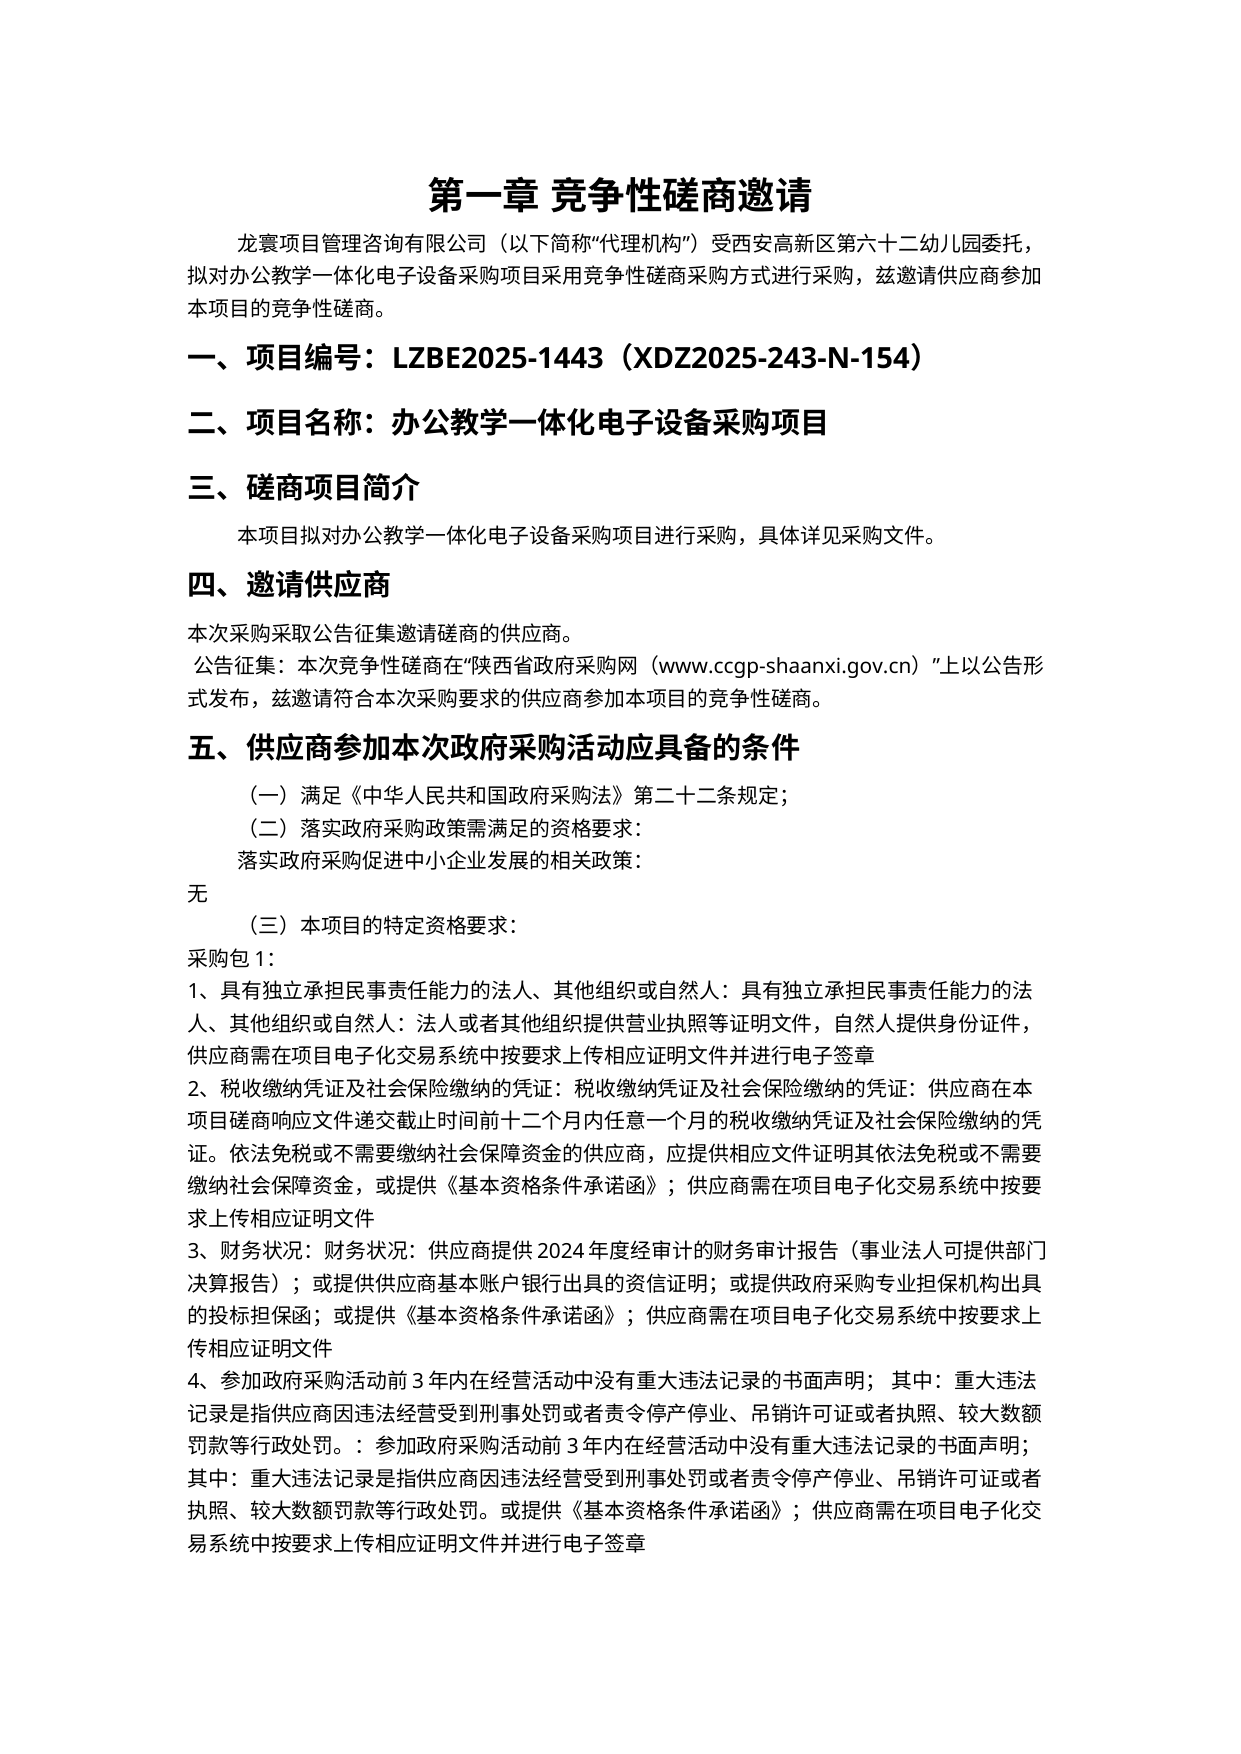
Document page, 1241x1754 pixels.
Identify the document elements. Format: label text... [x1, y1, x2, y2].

text 公告征集：本次竞争性磋商在“陕西省政府采购网（www.ccgp-shaanxi.gov.cn）”上以公告形式发布，兹邀请符合本次采购要求的供应商参加本项目的竞争性磋商。 [187, 649, 1053, 714]
text 第一章 竞争性磋商邀请 [187, 162, 1053, 227]
text 二、项目名称：办公教学一体化电子设备采购项目 [187, 389, 1053, 454]
text 落实政府采购促进中小企业发展的相关政策： [187, 844, 1053, 877]
text 一、项目编号：LZBE2025-1443（XDZ2025-243-N-154） [187, 324, 1053, 389]
text 四、邀请供应商 [187, 552, 1053, 617]
text （三）本项目的特定资格要求： [187, 909, 1053, 942]
text 采购包1： [187, 942, 1053, 974]
text 三、磋商项目简介 [187, 454, 1053, 519]
text 五、供应商参加本次政府采购活动应具备的条件 [187, 714, 1053, 779]
text （一）满足《中华人民共和国政府采购法》第二十二条规定； [187, 779, 1053, 812]
text （二）落实政府采购政策需满足的资格要求： [187, 812, 1053, 844]
text 3、财务状况：财务状况：供应商提供2024年度经审计的财务审计报告（事业法人可提供部门决算报告）；或提供供应商基本账户银行出具的资信证明；或提供政府采购专业担保机构出具的投标担保函；或提供《基本资格条件承诺函》；供应商需在项目电子化交易系统中按要求上传相应证明文件 [187, 1234, 1053, 1364]
text 4、参加政府采购活动前3年内在经营活动中没有重大违法记录的书面声明； 其中：重大违法记录是指供应商因违法经营受到刑事处罚或者责令停产停业、吊销许可证或者执照、较大数额罚款等行政处罚。：参加政府采购活动前3年内在经营活动中没有重大违法记录的书面声明； 其中：重大违法记录是指供应商因违法经营受到刑事处罚或者责令停产停业、吊销许可证或者执照、较大数额罚款等行政处罚。或提供《基本资格条件承诺函》；供应商需在项目电子化交易系统中按要求上传相应证明文件并进行电子签章 [187, 1364, 1053, 1559]
text 1、具有独立承担民事责任能力的法人、其他组织或自然人：具有独立承担民事责任能力的法人、其他组织或自然人：法人或者其他组织提供营业执照等证明文件，自然人提供身份证件，供应商需在项目电子化交易系统中按要求上传相应证明文件并进行电子签章 [187, 974, 1053, 1072]
text 本项目拟对办公教学一体化电子设备采购项目进行采购，具体详见采购文件。 [187, 519, 1053, 552]
text 龙寰项目管理咨询有限公司（以下简称“代理机构”）受西安高新区第六十二幼儿园委托，拟对办公教学一体化电子设备采购项目采用竞争性磋商采购方式进行采购，兹邀请供应商参加本项目的竞争性磋商。 [187, 227, 1053, 324]
text 无 [187, 877, 1053, 909]
text 2、税收缴纳凭证及社会保险缴纳的凭证：税收缴纳凭证及社会保险缴纳的凭证：供应商在本项目磋商响应文件递交截止时间前十二个月内任意一个月的税收缴纳凭证及社会保险缴纳的凭证。依法免税或不需要缴纳社会保障资金的供应商，应提供相应文件证明其依法免税或不需要缴纳社会保障资金，或提供《基本资格条件承诺函》；供应商需在项目电子化交易系统中按要求上传相应证明文件 [187, 1072, 1053, 1234]
text 本次采购采取公告征集邀请磋商的供应商。 [187, 617, 1053, 649]
